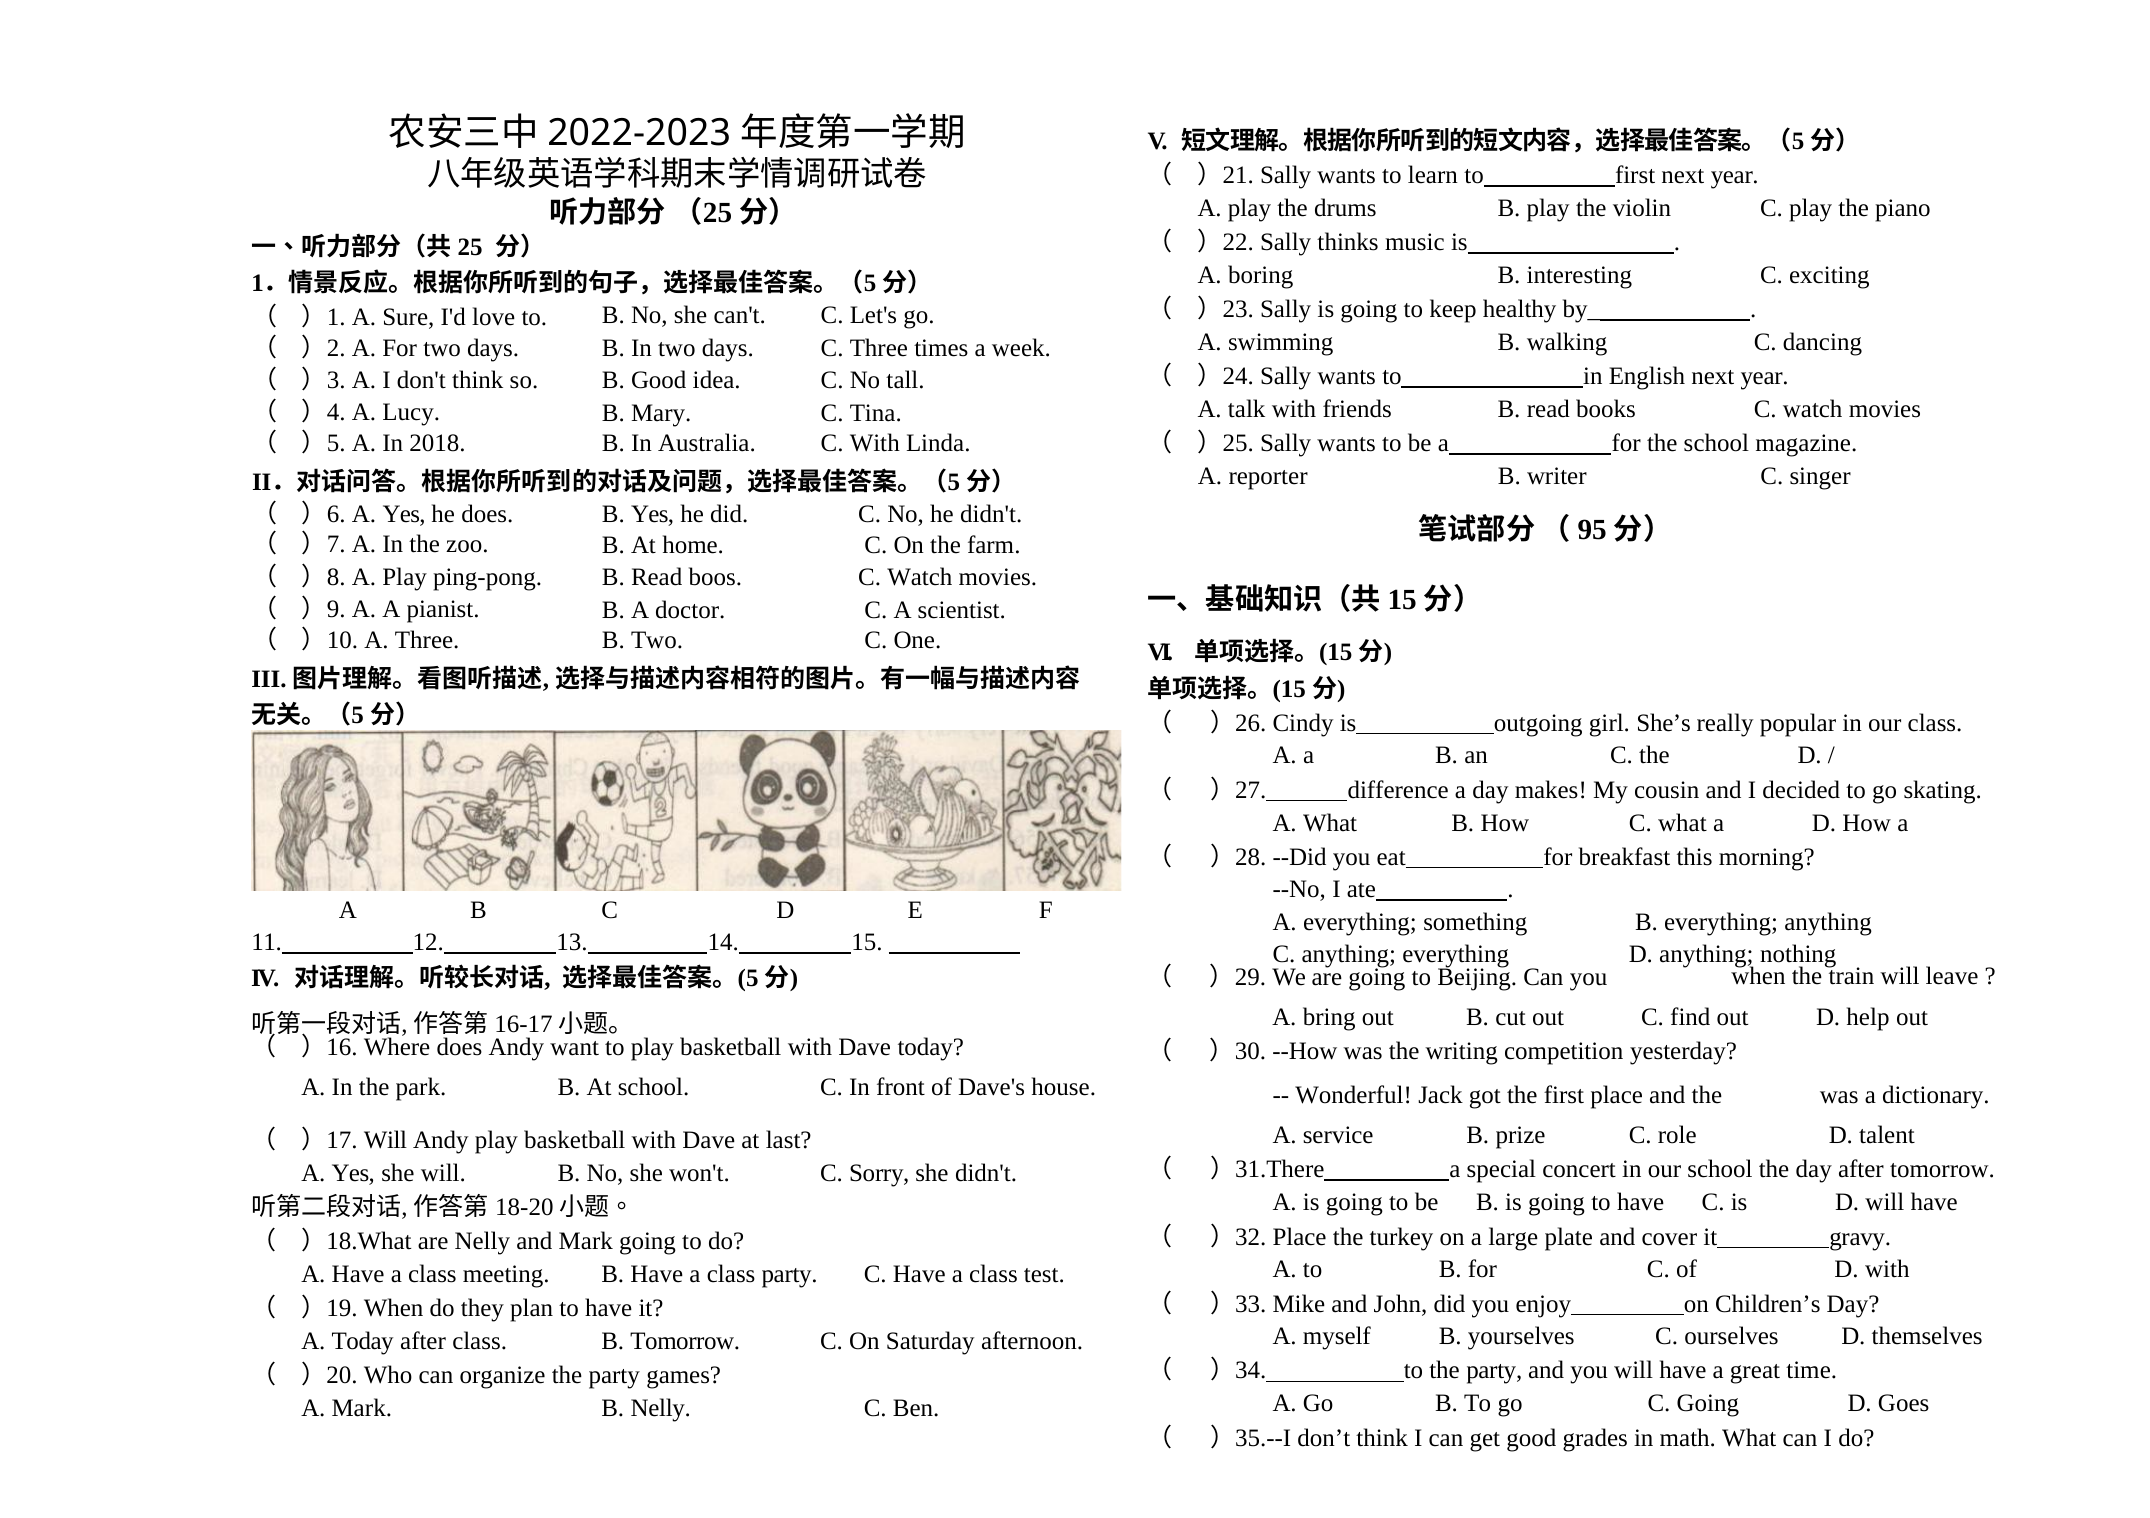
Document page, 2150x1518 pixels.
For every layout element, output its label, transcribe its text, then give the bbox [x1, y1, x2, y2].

table_cell C. Tina. [793, 397, 1055, 429]
table_cell C. One. [793, 626, 1055, 656]
text A. What B. How C. what a D. How a [1272, 808, 2024, 836]
text （ ）20. Who can organize the party games? [251, 1357, 1087, 1391]
text （ ）31.There a special concert in our school the day after tomorrow. [1147, 1151, 2024, 1185]
text A. In the park. B. At school. C. In front of Dave's house. [301, 1081, 1100, 1099]
text （ ）27. difference a day makes! My cousin and I decided to go skating. [1147, 771, 2024, 805]
text A. Have a class meeting. B. Have a class party. C. Have a class test. [301, 1259, 1087, 1288]
text （ ）18.What are Nelly and Mark going to do? [251, 1223, 1087, 1257]
table_cell （ [247, 364, 289, 397]
text （ ）29. We are going to Beijing. Can you [1147, 971, 1610, 990]
text 一、基础知识（共 15 分） [1147, 576, 2024, 618]
text A. Mark. B. Nelly. C. Ben. [301, 1393, 1087, 1422]
text （ ）33. Mike and John, did you enjoy on Children’s Day? [1147, 1285, 2024, 1319]
text A. to B. for C. of D. with [1272, 1254, 2024, 1283]
text （ ）34. to the party, and you will have a great time. [1147, 1352, 2024, 1386]
subtitle 听力部分 （25 分） [549, 193, 1120, 230]
text （ ）17. Will Andy play basketball with Dave at last? [251, 1121, 1087, 1155]
table_cell B. In Australia. [574, 429, 793, 459]
text -- Wonderful! Jack got the first place and the [1272, 1081, 1724, 1109]
text （ ）28. --Did you eat for breakfast this morning? [1147, 838, 2024, 872]
subtitle 对话理解。听较长对话, 选择最佳答案。(5 分) [251, 971, 743, 991]
table_cell ）3. A. I don't think so. [289, 364, 574, 397]
table_header C. Let's go. C. Three times a week. [793, 302, 1055, 364]
text （ ）25. Sally wants to be a for the school magazine. [1130, 425, 1857, 459]
table_cell B. Mary. [574, 397, 793, 429]
text （ ）32. Place the turkey on a large plate and cover it gravy. [1147, 1218, 2024, 1252]
text --No, I ate . [1272, 874, 2024, 903]
text 农安三中 2022-2023 年度第一学期 [384, 109, 970, 154]
text A. Today after class. B. Tomorrow. C. On Saturday afternoon. [301, 1326, 1087, 1355]
table_cell II．对话问答。根据你所听到 （ ）6. A. Yes, he does. [247, 459, 574, 528]
text A. reporter B. writer C. singer [1130, 461, 1850, 490]
text A. everything; something B. everything; anything [1272, 907, 2024, 936]
text A. Yes, she will. B. No, she won't. C. Sorry, she didn't. [301, 1158, 1087, 1186]
table_cell ）10. A. Three. [289, 626, 574, 656]
text A. bring out B. cut out C. find out D. help out [1272, 1003, 2024, 1031]
text C. anything; everything D. anything; nothing [1272, 939, 2024, 968]
text （ ）23. Sally is going to keep healthy by_ . [1147, 291, 2024, 325]
subtitle 短文理解。根据你所听到的短文内容，选择最佳答案。（5 分） [1147, 120, 2024, 156]
table_cell （ [247, 626, 289, 656]
text A B C D E F 11. 12. 13. 14. 15. [251, 891, 1052, 956]
text （ ）16. Where does Andy want to play basketball with Dave today? [251, 1040, 966, 1060]
table_cell （ [247, 529, 289, 561]
table_cell （ [247, 561, 289, 593]
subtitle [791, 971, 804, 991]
table_cell B. Good idea. [574, 364, 793, 397]
subtitle 单项选择。(15 分) 单项选择。(15 分) [1147, 632, 1392, 704]
picture [251, 730, 1122, 891]
table_header （ （ [247, 302, 289, 364]
text A. play the drums B. play the violin C. play the piano [1197, 193, 2024, 222]
text when the train will leave ? [1731, 971, 2024, 988]
subtitle 笔试部分 （ 95 分） [1408, 506, 1683, 548]
text A. talk with friends B. read books C. watch movies [1197, 394, 2024, 423]
text 八年级英语学科期末学情调研试卷 [384, 154, 970, 193]
table_cell C. With Linda. [793, 429, 1055, 459]
text （ ）19. When do they plan to have it? [251, 1290, 1087, 1324]
table_cell （ [247, 397, 289, 429]
table_cell ）4. A. Lucy. [289, 397, 574, 429]
text III. 图片理解。看图听描述, 选择与描述内容相符的图片。有一幅与描述内容无关。（5 分） [251, 658, 1103, 730]
text A. boring B. interesting C. exciting [1197, 260, 2024, 289]
text （ ）22. Sally thinks music is . [1147, 224, 2024, 258]
table_header B. No, she can't. B. In two days. [574, 302, 793, 364]
text A. swimming B. walking C. dancing [1197, 327, 2024, 356]
table_cell （ [247, 594, 289, 626]
table_cell B. Read boos. [574, 561, 793, 593]
text was a dictionary. [1819, 1081, 2024, 1109]
text A. Go B. To go C. Going D. Goes [1272, 1388, 2024, 1417]
table_cell C. No tall. [793, 364, 1055, 397]
table_cell 的对话及问题，选择最佳答案。（5 分） B. Yes, he did. C. No, he didn't. [574, 459, 1055, 528]
text A. myself B. yourselves C. ourselves D. themselves [1272, 1321, 2024, 1350]
text （ ）35.--I don’t think I can get good grades in math. What can I do? [1147, 1419, 2024, 1453]
text A. is going to be B. is going to have C. is D. will have [1272, 1187, 2024, 1216]
table_cell C. A scientist. [793, 594, 1055, 626]
text A. a B. an C. the D. / [1272, 741, 2024, 769]
text （ ）30. --How was the writing competition yesterday? [1147, 1033, 2024, 1067]
subtitle 一、听力部分（共 25 分） [251, 230, 1120, 262]
text A. service B. prize C. role D. talent [1272, 1121, 2024, 1149]
table_cell ）7. A. In the zoo. [289, 529, 574, 561]
text 听第一段对话, 作答第 16-17 小题。 [251, 1003, 966, 1039]
text 听第二段对话, 作答第 18-20 小题。 [251, 1188, 1087, 1222]
text （ ）24. Sally wants to in English next year. [1147, 358, 2024, 392]
table_header ）1. A. Sure, I'd love to. ）2. A. For two days. [289, 302, 574, 364]
table_cell ）9. A. A pianist. [289, 594, 574, 626]
table_cell B. A doctor. [574, 594, 793, 626]
table_cell B. Two. [574, 626, 793, 656]
table_cell C. On the farm. [793, 529, 1055, 561]
text 1．情景反应。根据你所听到的句子，选择最佳答案。（5 分） [251, 262, 1120, 298]
table_cell （ [247, 429, 289, 459]
table_cell B. At home. [574, 529, 793, 561]
table_cell C. Watch movies. [793, 561, 1055, 593]
text （ ）26. Cindy is outgoing girl. She’s really popular in our class. [1147, 704, 2024, 738]
table_cell ）5. A. In 2018. [289, 429, 574, 459]
table_cell ）8. A. Play ping-pong. [289, 561, 574, 593]
text （ ）21. Sally wants to learn to first next year. [1147, 157, 2024, 191]
